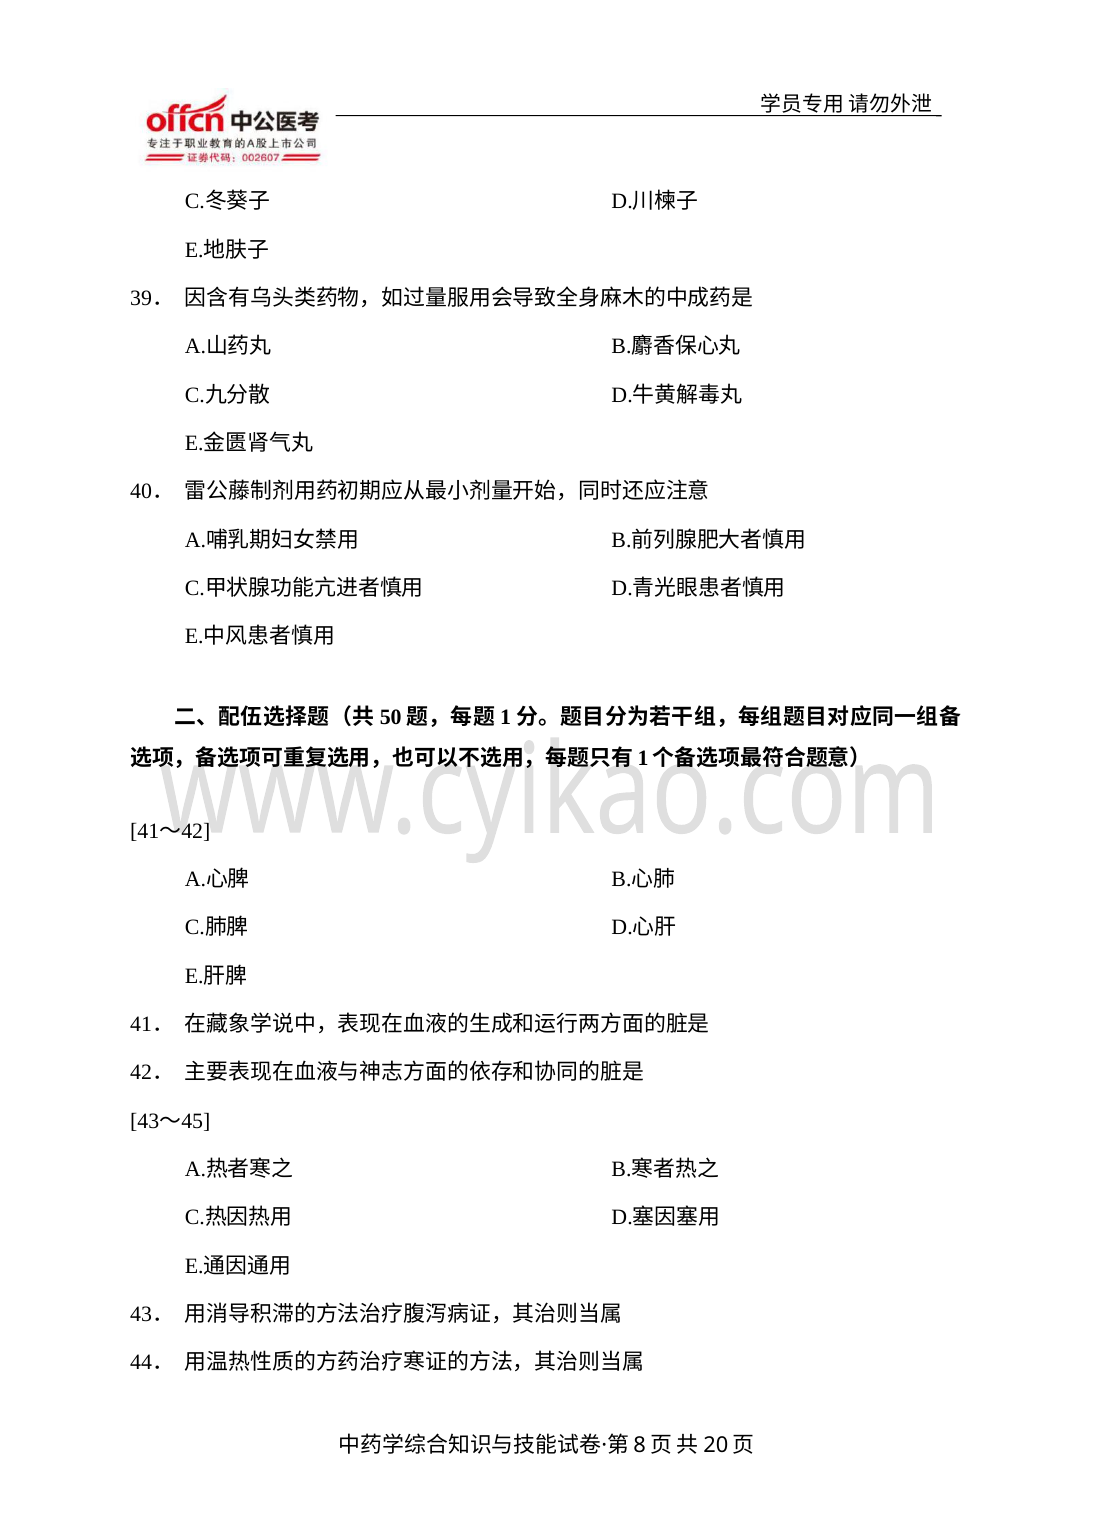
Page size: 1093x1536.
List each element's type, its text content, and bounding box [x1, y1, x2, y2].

text 二、配伍选择题（共50题，每题1分。题目分为若干组，每组题目对应同一组备选项，备选项可重复选用，也可以不选用，每题只有1个备选项最符合题意） [130, 699, 963, 772]
text E.肝脾 [184, 957, 963, 990]
text [41～42] [130, 812, 963, 845]
text E.地肤子 [184, 231, 963, 264]
text [43～45] [130, 1102, 963, 1135]
text 39． 因含有乌头类药物，如过量服用会导致全身麻木的中成药是 [130, 279, 963, 312]
text E.金匮肾气丸 [184, 424, 963, 457]
text A.山药丸 B.麝香保心丸 [184, 328, 963, 360]
text C.九分散 D.牛黄解毒丸 [184, 376, 963, 409]
text A.热者寒之 B.寒者热之 [184, 1151, 963, 1183]
text A.心脾 B.心肺 [184, 861, 963, 893]
text 40． 雷公藤制剂用药初期应从最小剂量开始，同时还应注意 [130, 473, 963, 505]
text 42． 主要表现在血液与神志方面的依存和协同的脏是 [130, 1054, 963, 1086]
picture [129, 88, 336, 172]
text 41． 在藏象学说中，表现在血液的生成和运行两方面的脏是 [130, 1006, 963, 1038]
text A.哺乳期妇女禁用 B.前列腺肥大者慎用 [184, 521, 963, 554]
text C.热因热用 D.塞因塞用 [184, 1199, 963, 1231]
text E.中风患者慎用 [184, 618, 963, 650]
text C.甲状腺功能亢进者慎用 D.青光眼患者慎用 [184, 569, 963, 602]
text E.通因通用 [184, 1247, 963, 1280]
text C.肺脾 D.心肝 [184, 909, 963, 941]
text C.冬葵子 D.川楝子 [184, 183, 963, 215]
text 44． 用温热性质的方药治疗寒证的方法，其治则当属 [130, 1344, 963, 1376]
text 43． 用消导积滞的方法治疗腹泻病证，其治则当属 [130, 1296, 963, 1328]
